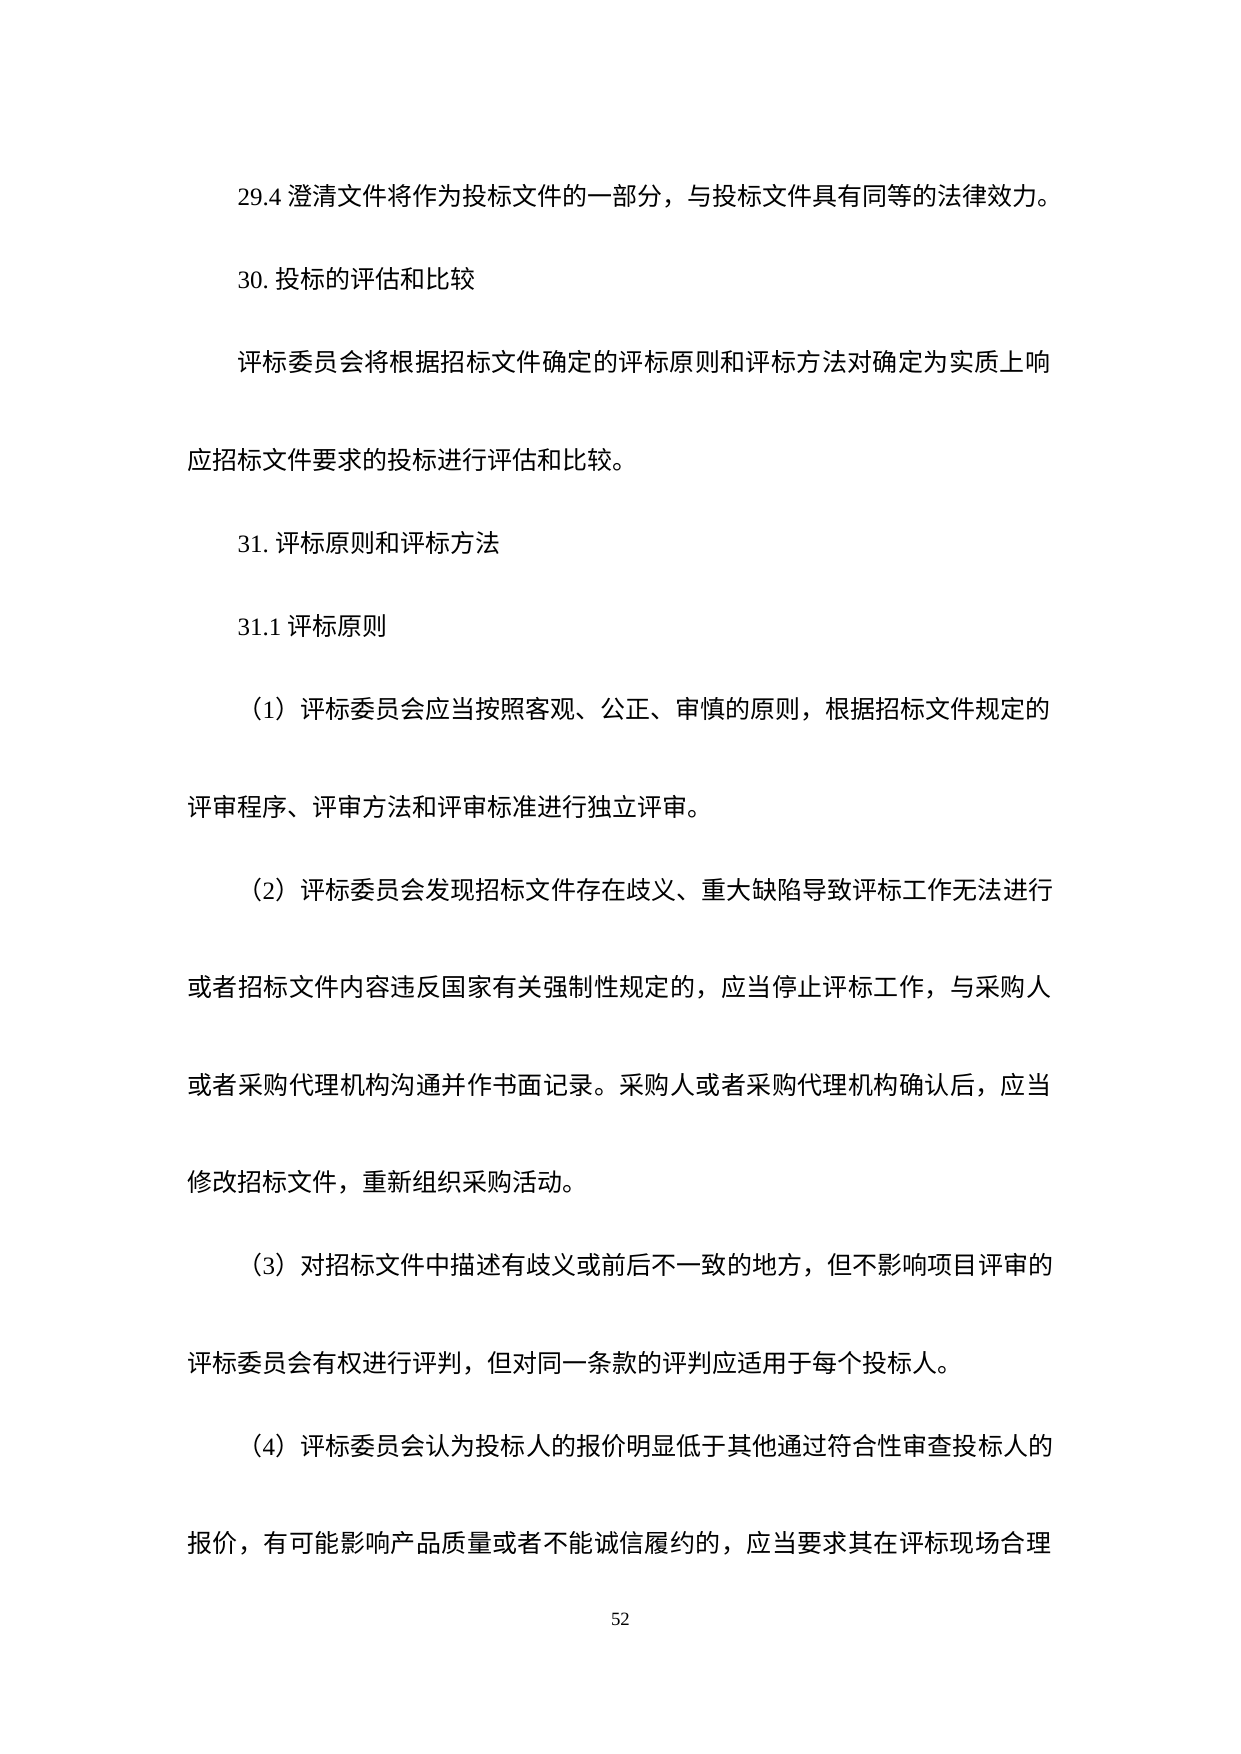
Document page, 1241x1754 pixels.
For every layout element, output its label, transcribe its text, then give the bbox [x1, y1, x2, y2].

text 29.4 澄清文件将作为投标文件的一部分，与投标文件具有同等的法律效力。 [187, 162, 1053, 227]
text （3）对招标文件中描述有歧义或前后不一致的地方，但不影响项目评审的，评标委员会有权进行评判，但对同一条款的评判应适用于每个投标人。 [187, 1231, 1053, 1394]
text 评标委员会将根据招标文件确定的评标原则和评标方法对确定为实质上响应招标文件要求的投标进行评估和比较。 [187, 328, 1053, 491]
text （2）评标委员会发现招标文件存在歧义、重大缺陷导致评标工作无法进行，或者招标文件内容违反国家有关强制性规定的，应当停止评标工作，与采购人或者采购代理机构沟通并作书面记录。采购人或者采购代理机构确认后，应当修改招标文件，重新组织采购活动。 [187, 856, 1053, 1213]
text （1）评标委员会应当按照客观、公正、审慎的原则，根据招标文件规定的评审程序、评审方法和评审标准进行独立评审。 [187, 675, 1053, 838]
text 31.1 评标原则 [187, 592, 1053, 657]
text 31. 评标原则和评标方法 [187, 509, 1053, 574]
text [187, 1412, 1053, 1574]
text 30. 投标的评估和比较 [187, 245, 1053, 310]
